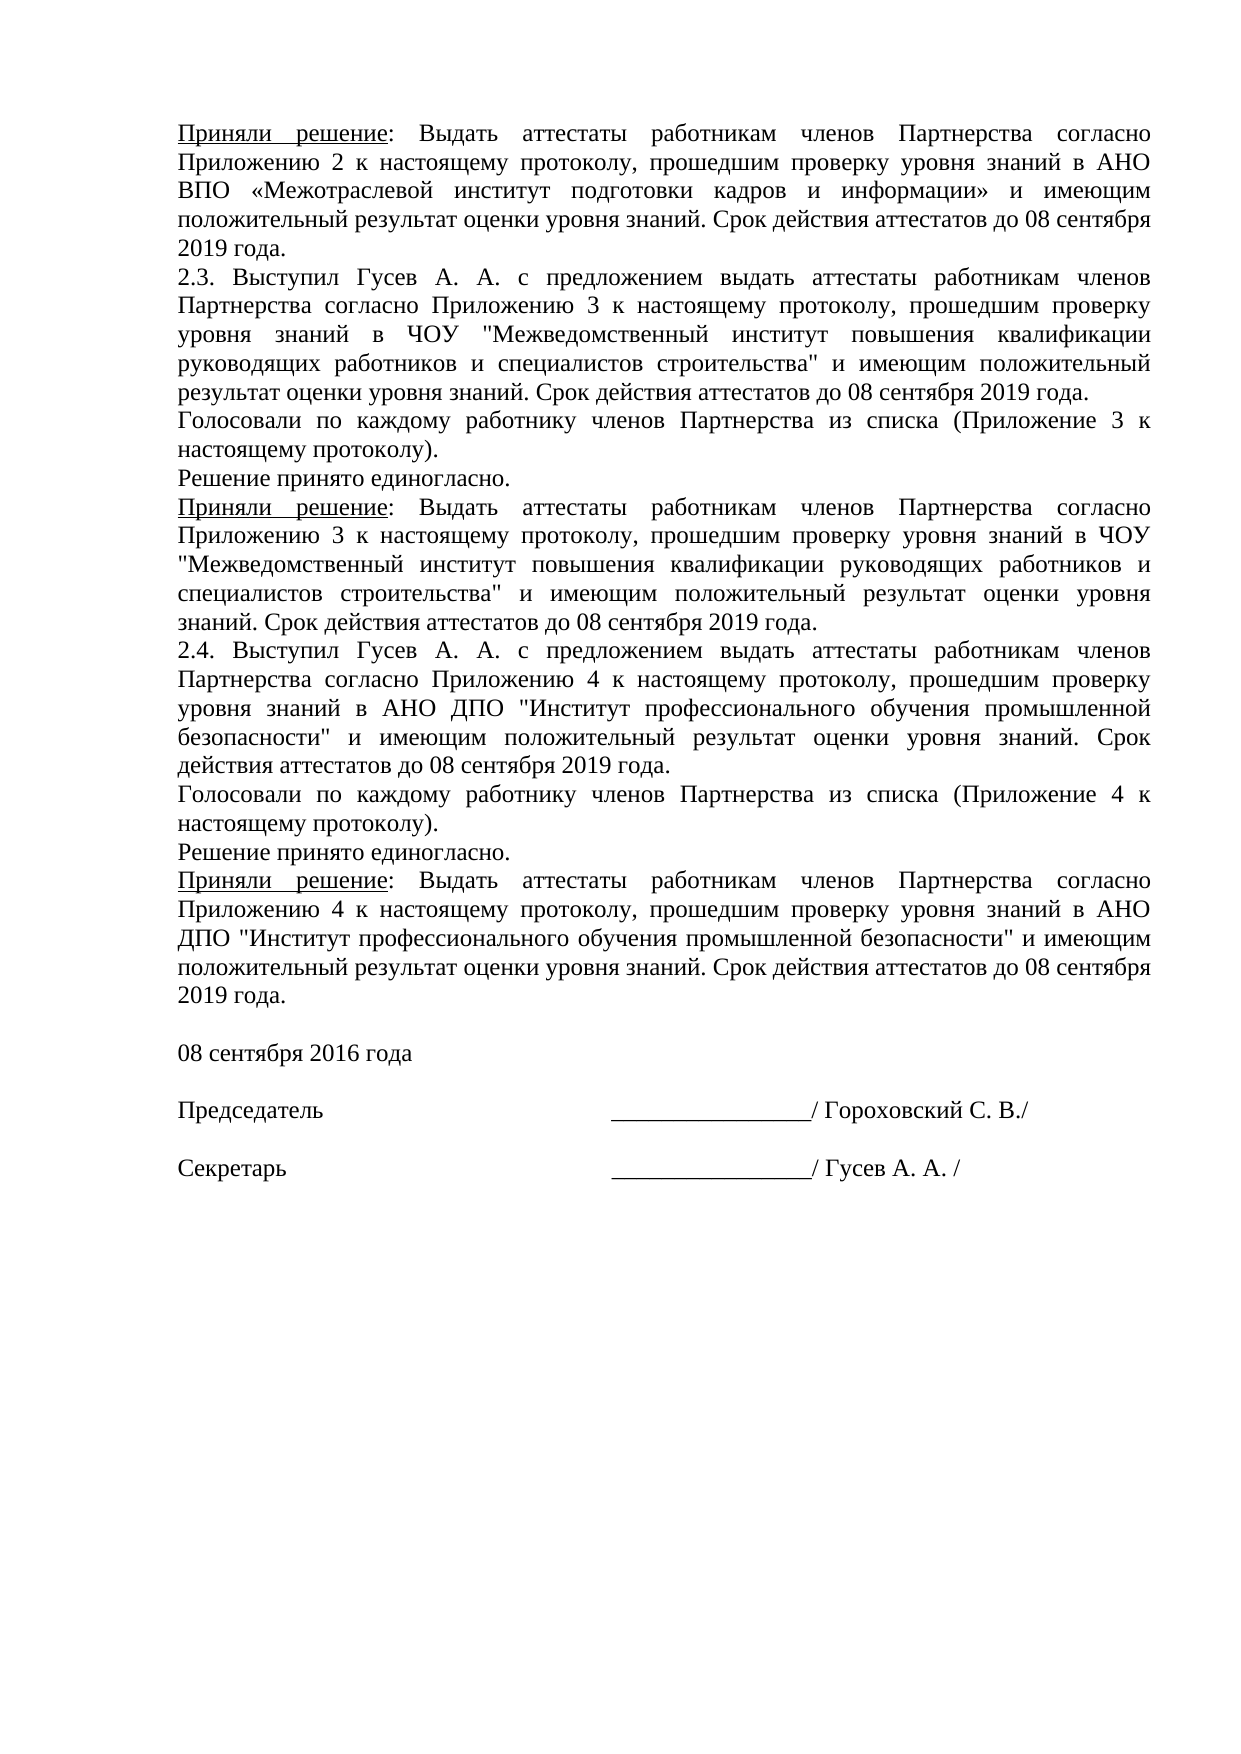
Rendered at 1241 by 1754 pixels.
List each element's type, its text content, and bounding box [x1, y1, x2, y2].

text Секретарь ________________/ Гусев А. А. / [177, 1153, 1152, 1182]
text Председатель ________________/ Гороховский С. В. / [177, 1096, 1152, 1124]
text Приняли решение: Выдать аттестаты работникам членов Партнерства согласно Приложению 4 к настоящему протоколу, прошедшим проверку уровня знаний в АНО ДПО "Институт профессионального обучения промышленной безопасности" и имеющим положительный результат оценки уровня знаний. Срок действия аттестатов до 08 сентября 2019 года. [177, 866, 1152, 1009]
text Решение принято единогласно. [177, 463, 1152, 492]
text Голосовали по каждому работнику членов Партнерства из списка (Приложение 3 к настоящему протоколу). [177, 406, 1152, 463]
text 2.3. Выступил Гусев А. А. с предложением выдать аттестаты работникам членов Партнерства согласно Приложению 3 к настоящему протоколу, прошедшим проверку уровня знаний в ЧОУ "Межведомственный институт повышения квалификации руководящих работников и специалистов строительства" и имеющим положительный результат оценки уровня знаний. Срок действия аттестатов до 08 сентября 2019 года. [177, 262, 1152, 406]
text 2.4. Выступил Гусев А. А. с предложением выдать аттестаты работникам членов Партнерства согласно Приложению 4 к настоящему протоколу, прошедшим проверку уровня знаний в АНО ДПО "Институт профессионального обучения промышленной безопасности" и имеющим положительный результат оценки уровня знаний. Срок действия аттестатов до 08 сентября 2019 года. [177, 636, 1152, 779]
text Приняли решение: Выдать аттестаты работникам членов Партнерства согласно Приложению 2 к настоящему протоколу, прошедшим проверку уровня знаний в АНО ВПО «Межотраслевой институт подготовки кадров и информации» и имеющим положительный результат оценки уровня знаний. Срок действия аттестатов до 08 сентября 2019 года. [177, 118, 1152, 262]
text Решение принято единогласно. [177, 837, 1152, 866]
text 08 сентября 2016 года [177, 1038, 1152, 1067]
text Приняли решение: Выдать аттестаты работникам членов Партнерства согласно Приложению 3 к настоящему протоколу, прошедшим проверку уровня знаний в ЧОУ "Межведомственный институт повышения квалификации руководящих работников и специалистов строительства" и имеющим положительный результат оценки уровня знаний. Срок действия аттестатов до 08 сентября 2019 года. [177, 492, 1152, 636]
text Голосовали по каждому работнику членов Партнерства из списка (Приложение 4 к настоящему протоколу). [177, 779, 1152, 837]
